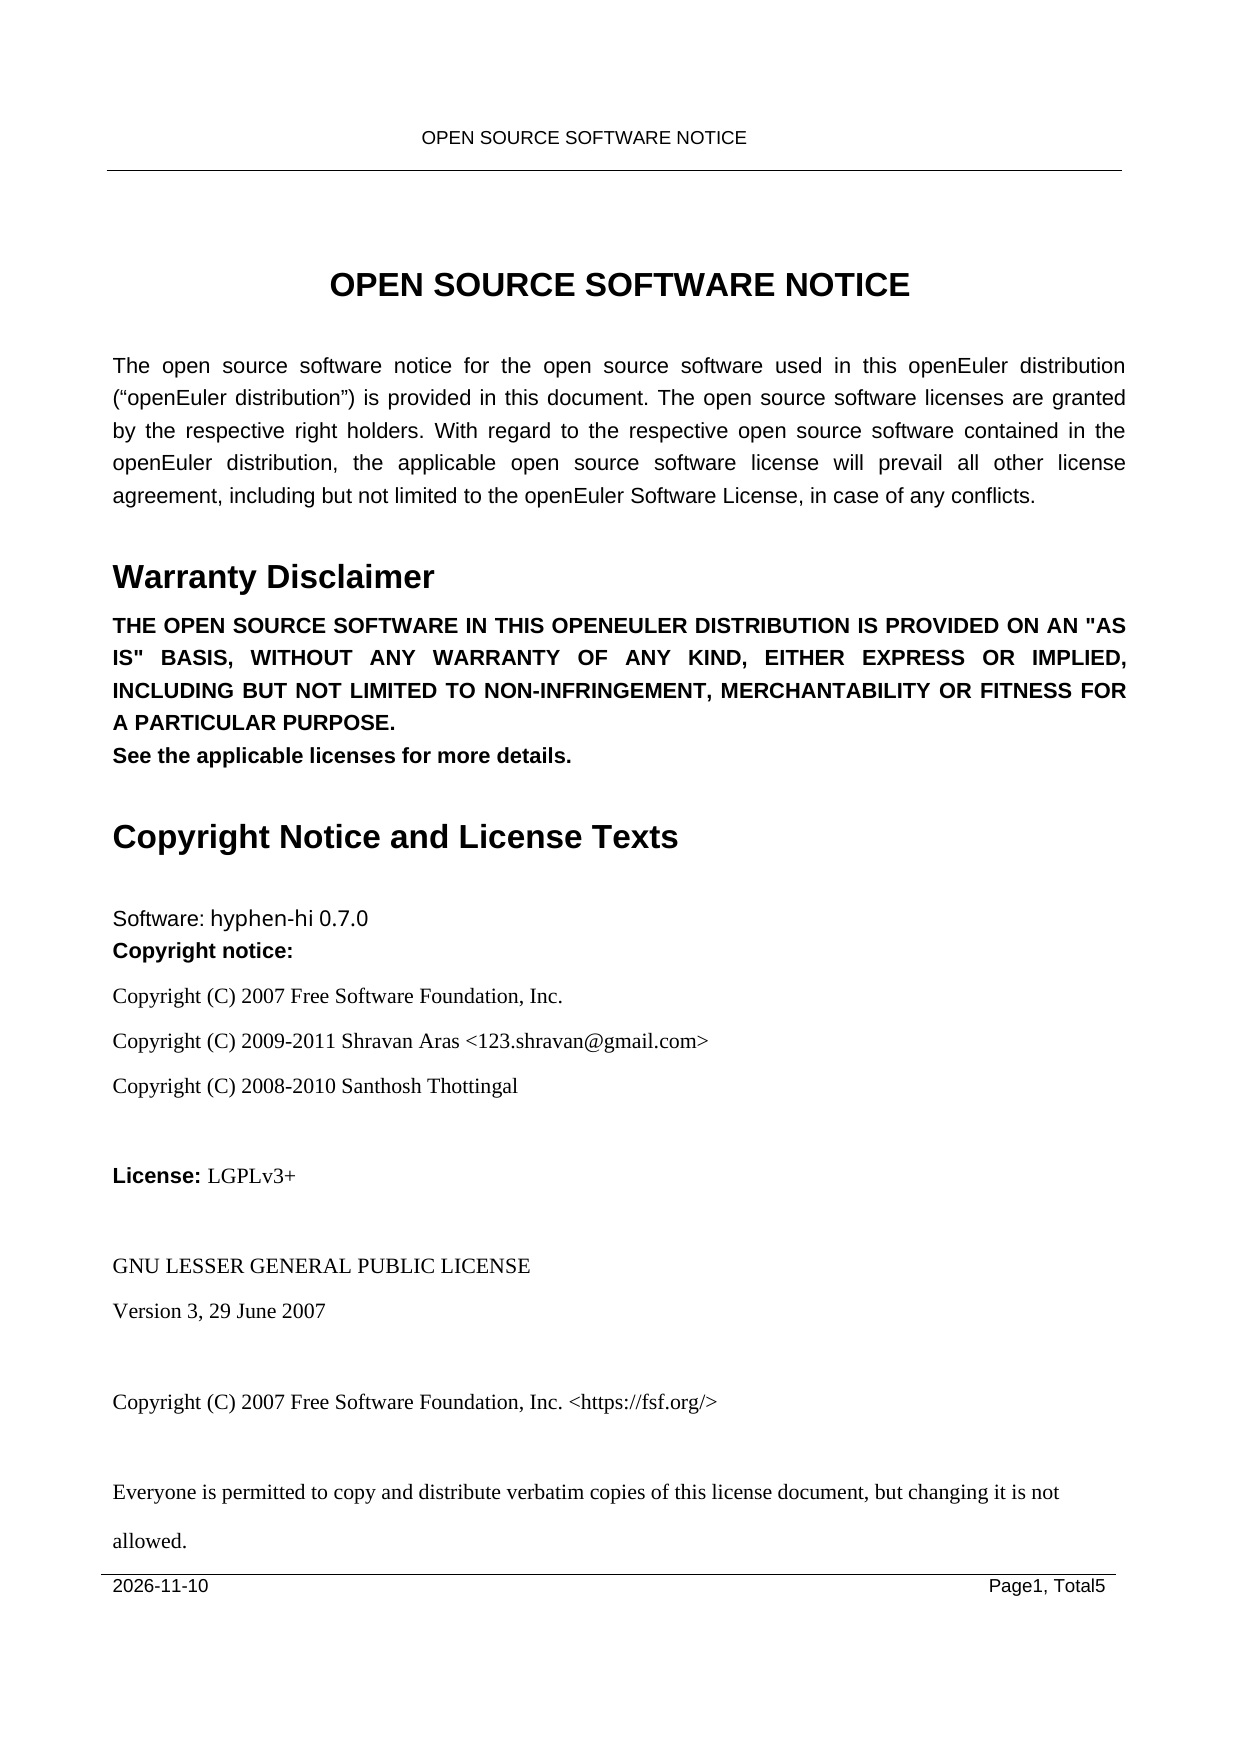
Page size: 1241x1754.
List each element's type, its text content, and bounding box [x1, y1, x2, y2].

text GNU LESSER GENERAL PUBLIC LICENSE [112, 1250, 1128, 1282]
text Copyright (C) 2007 Free Software Foundation, Inc. <https://fsf.org/> [112, 1385, 1128, 1417]
text Software: hyphen-hi 0.7.0 [112, 901, 1128, 934]
text Version 3, 29 June 2007 [112, 1295, 1128, 1327]
text License: LGPLv3+ [112, 1159, 1128, 1192]
text OPEN SOURCE SOFTWARE NOTICE [112, 251, 1128, 316]
text Copyright (C) 2008-2010 Santhosh Thottingal [112, 1069, 1128, 1102]
text Warranty Disclaimer [112, 544, 1128, 609]
text THE OPEN SOURCE SOFTWARE IN THIS OPENEULER DISTRIBUTION IS PROVIDED ON AN "AS IS" BASIS, WITHOUT ANY WARRANTY OF ANY KIND, EITHER EXPRESS OR IMPLIED, INCLUDING BUT NOT LIMITED TO NON-INFRINGEMENT, MERCHANTABILITY OR FITNESS FOR A PARTICULAR PURPOSE. See the applicable licenses for more details. [112, 609, 1128, 771]
text Copyright notice: [112, 934, 1128, 966]
text Copyright (C) 2007 Free Software Foundation, Inc. [112, 979, 1128, 1012]
text Everyone is permitted to copy and distribute verbatim copies of this license document, but changing it is not allowed. [112, 1475, 1128, 1556]
text Copyright (C) 2009-2011 Shravan Aras <123.shravan@gmail.com> [112, 1024, 1128, 1057]
text Copyright Notice and License Texts [112, 804, 1128, 869]
text The open source software notice for the open source software used in this openEuler distribution (“openEuler distribution”) is provided in this document. The open source software licenses are granted by the respective right holders. With regard to the respective open source software contained in the openEuler distribution, the applicable open source software license will prevail all other license agreement, including but not limited to the openEuler Software License, in case of any conflicts. [112, 349, 1128, 511]
